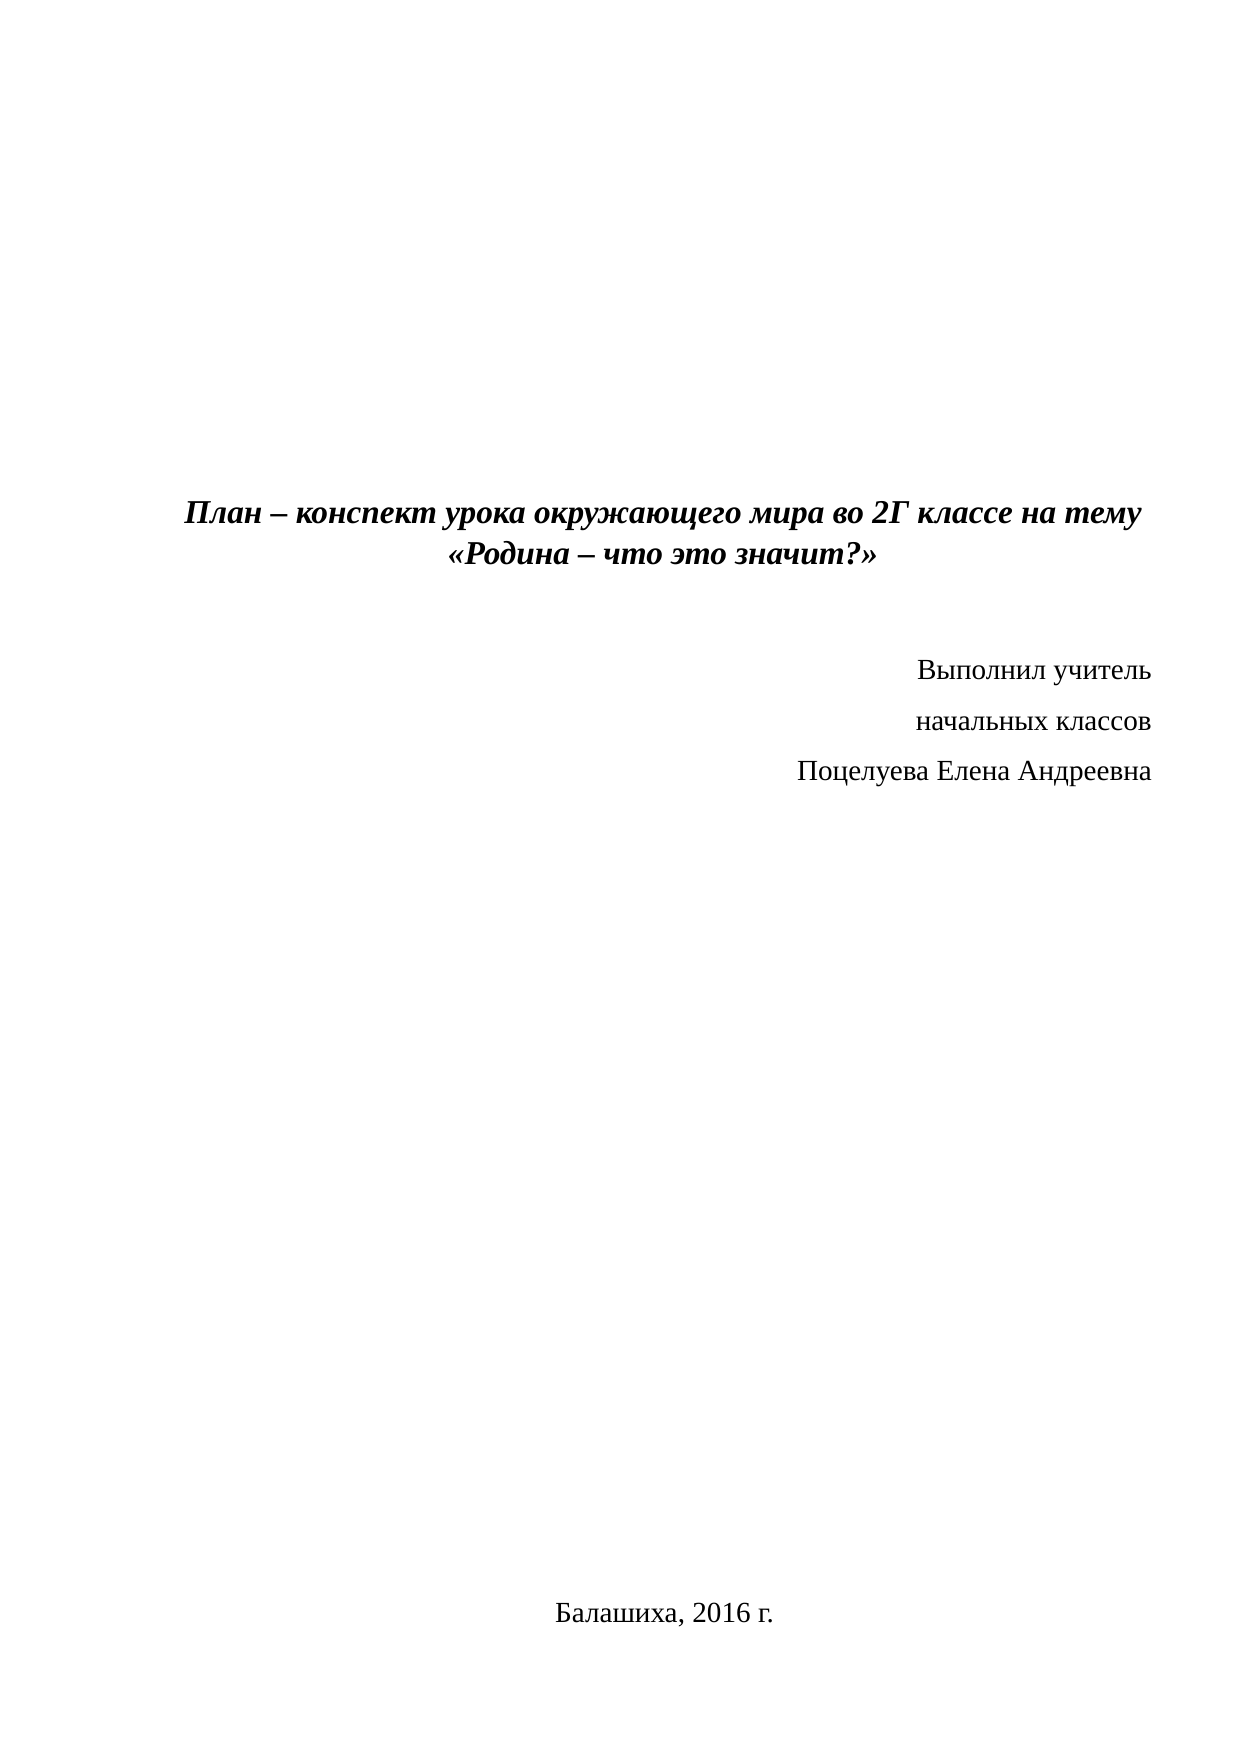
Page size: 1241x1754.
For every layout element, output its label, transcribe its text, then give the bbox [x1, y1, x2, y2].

text Поцелуева Елена Андреевна [177, 753, 1152, 787]
text Балашиха, 2016 г. [177, 1588, 1152, 1628]
text Выполнил учитель [177, 652, 1152, 686]
text начальных классов [177, 703, 1152, 736]
text План – конспект урока окружающего мира во 2Г классе на тему «Родина – что это значит?» [177, 490, 1152, 571]
